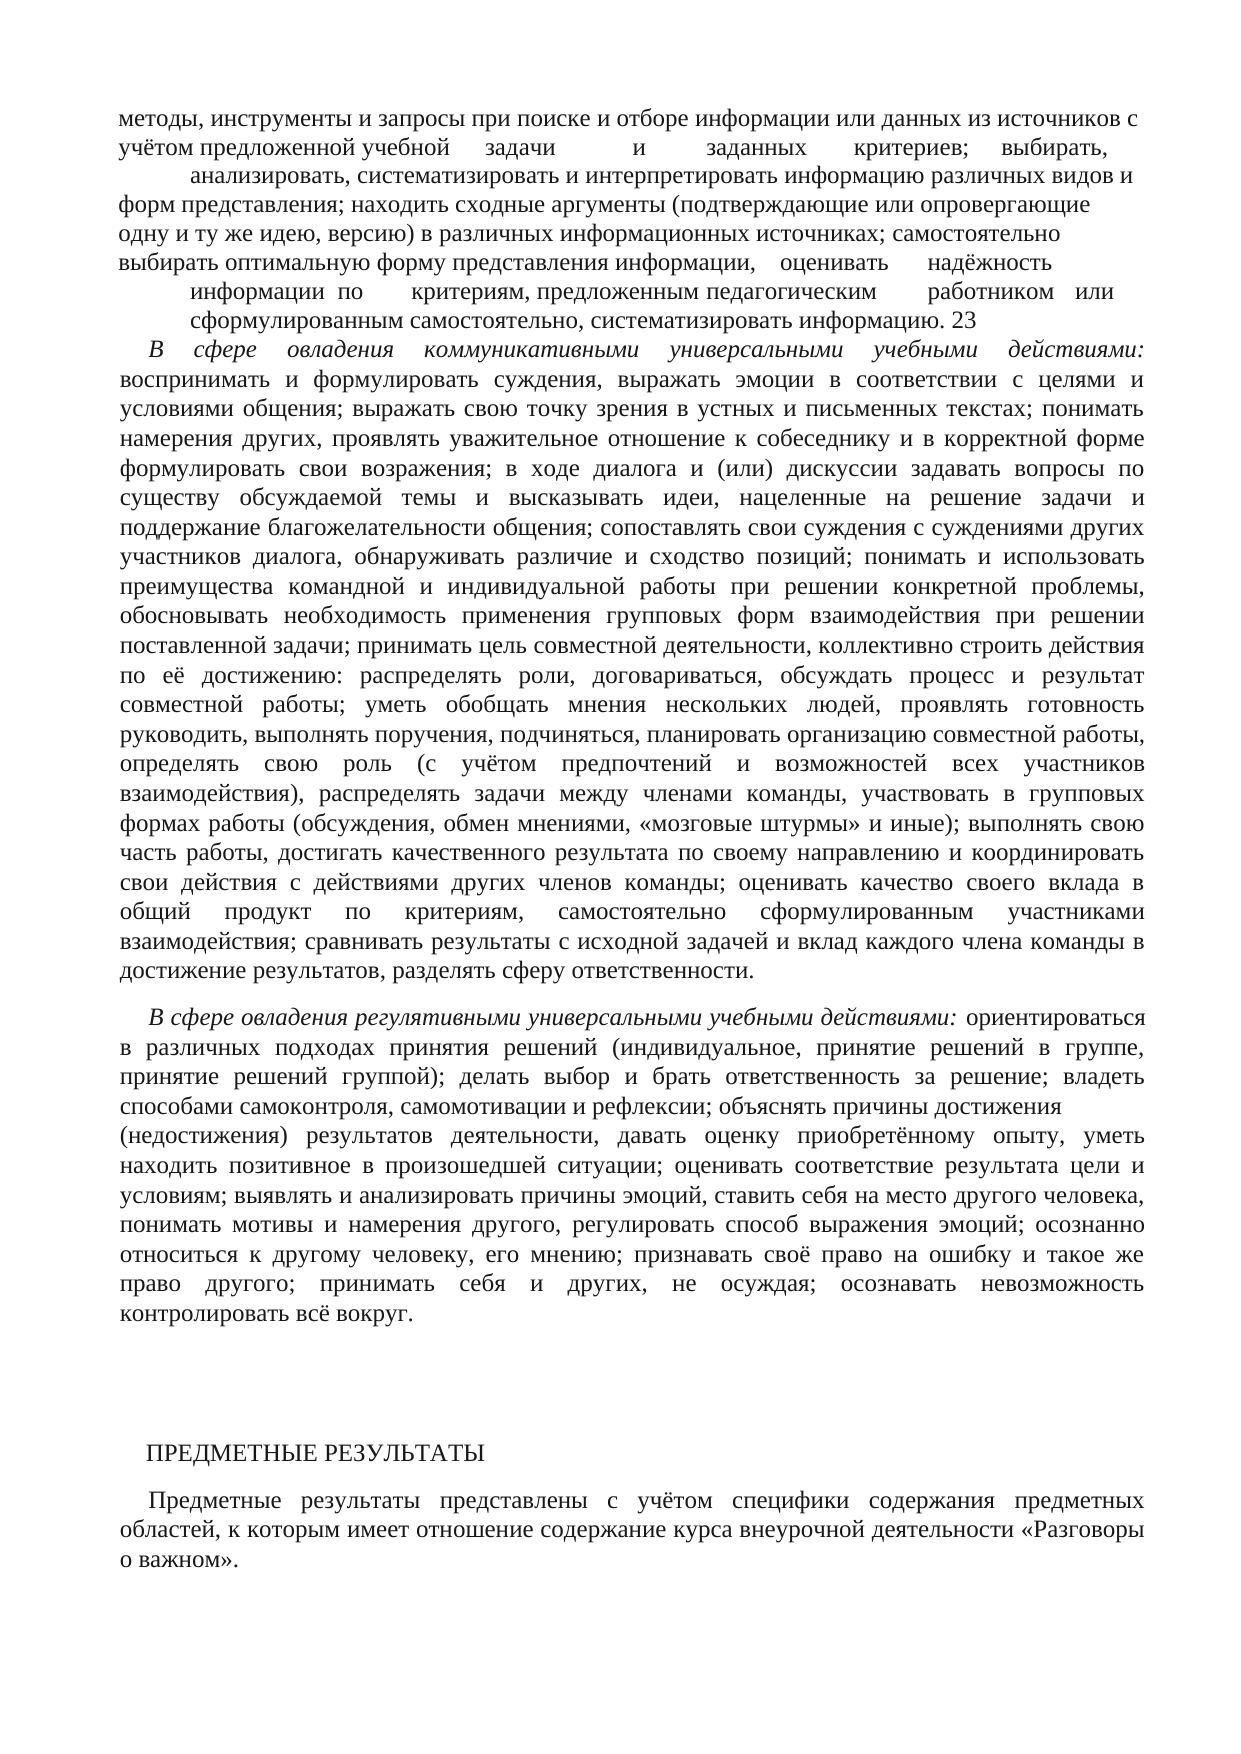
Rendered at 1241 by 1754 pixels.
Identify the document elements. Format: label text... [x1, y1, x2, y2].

text В сфере овладения регулятивными универсальными учебными действиями: ориентироваться в различных подходах принятия решений (индивидуальное, принятие решений в группе, принятие решений группой); делать выбор и брать ответственность за решение; владеть способами самоконтроля, самомотивации и рефлексии; объяснять причины достижения [119, 1002, 1146, 1120]
text В сфере овладения коммуникативными универсальными учебными действиями: воспринимать и формулировать суждения, выражать эмоции в соответствии с целями и условиями общения; выражать свою точку зрения в устных и письменных текстах; понимать намерения других, проявлять уважительное отношение к собеседнику и в корректной форме формулировать свои возражения; в ходе диалога и (или) дискуссии задавать вопросы по существу обсуждаемой темы и высказывать идеи, нацеленные на решение задачи и поддержание благожелательности общения; сопоставлять свои суждения с суждениями других участников диалога, обнаруживать различие и сходство позиций; понимать и использовать преимущества командной и индивидуальной работы при решении конкретной проблемы, обосновывать необходимость применения групповых форм взаимодействия при решении поставленной задачи; принимать цель совместной деятельности, коллективно строить действия по её достижению: распределять роли, договариваться, обсуждать процесс и результат совместной работы; уметь обобщать мнения нескольких людей, проявлять готовность руководить, выполнять поручения, подчиняться, планировать организацию совместной работы, определять свою роль (с учётом предпочтений и возможностей всех участников взаимодействия), распределять задачи между членами команды, участвовать в групповых формах работы (обсуждения, обмен мнениями, «мозговые штурмы» и иные); выполнять свою часть работы, достигать качественного результата по своему направлению и координировать свои действия с действиями других членов команды; оценивать качество своего вклада в общий продукт по критериям, самостоятельно сформулированным участниками взаимодействия; сравнивать результаты с исходной задачей и вклад каждого члена команды в достижение результатов, разделять сферу ответственности. [119, 334, 1146, 984]
text (недостижения) результатов деятельности, давать оценку приобретённому опыту, уметь находить позитивное в произошедшей ситуации; оценивать соответствие результата цели и условиям; выявлять и анализировать причины эмоций, ставить себя на место другого человека, понимать мотивы и намерения другого, регулировать способ выражения эмоций; осознанно относиться к другому человеку, его мнению; признавать своё право на ошибку и такое же право другого; принимать себя и других, не осуждая; осознавать невозможность контролировать всё вокруг. [119, 1121, 1146, 1327]
text ПРЕДМЕТНЫЕ РЕЗУЛЬТАТЫ [146, 1438, 1146, 1467]
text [118, 103, 1146, 334]
text Предметные результаты представлены с учётом специфики содержания предметных областей, к которым имеет отношение содержание курса внеурочной деятельности «Разговоры о важном». [119, 1485, 1146, 1573]
